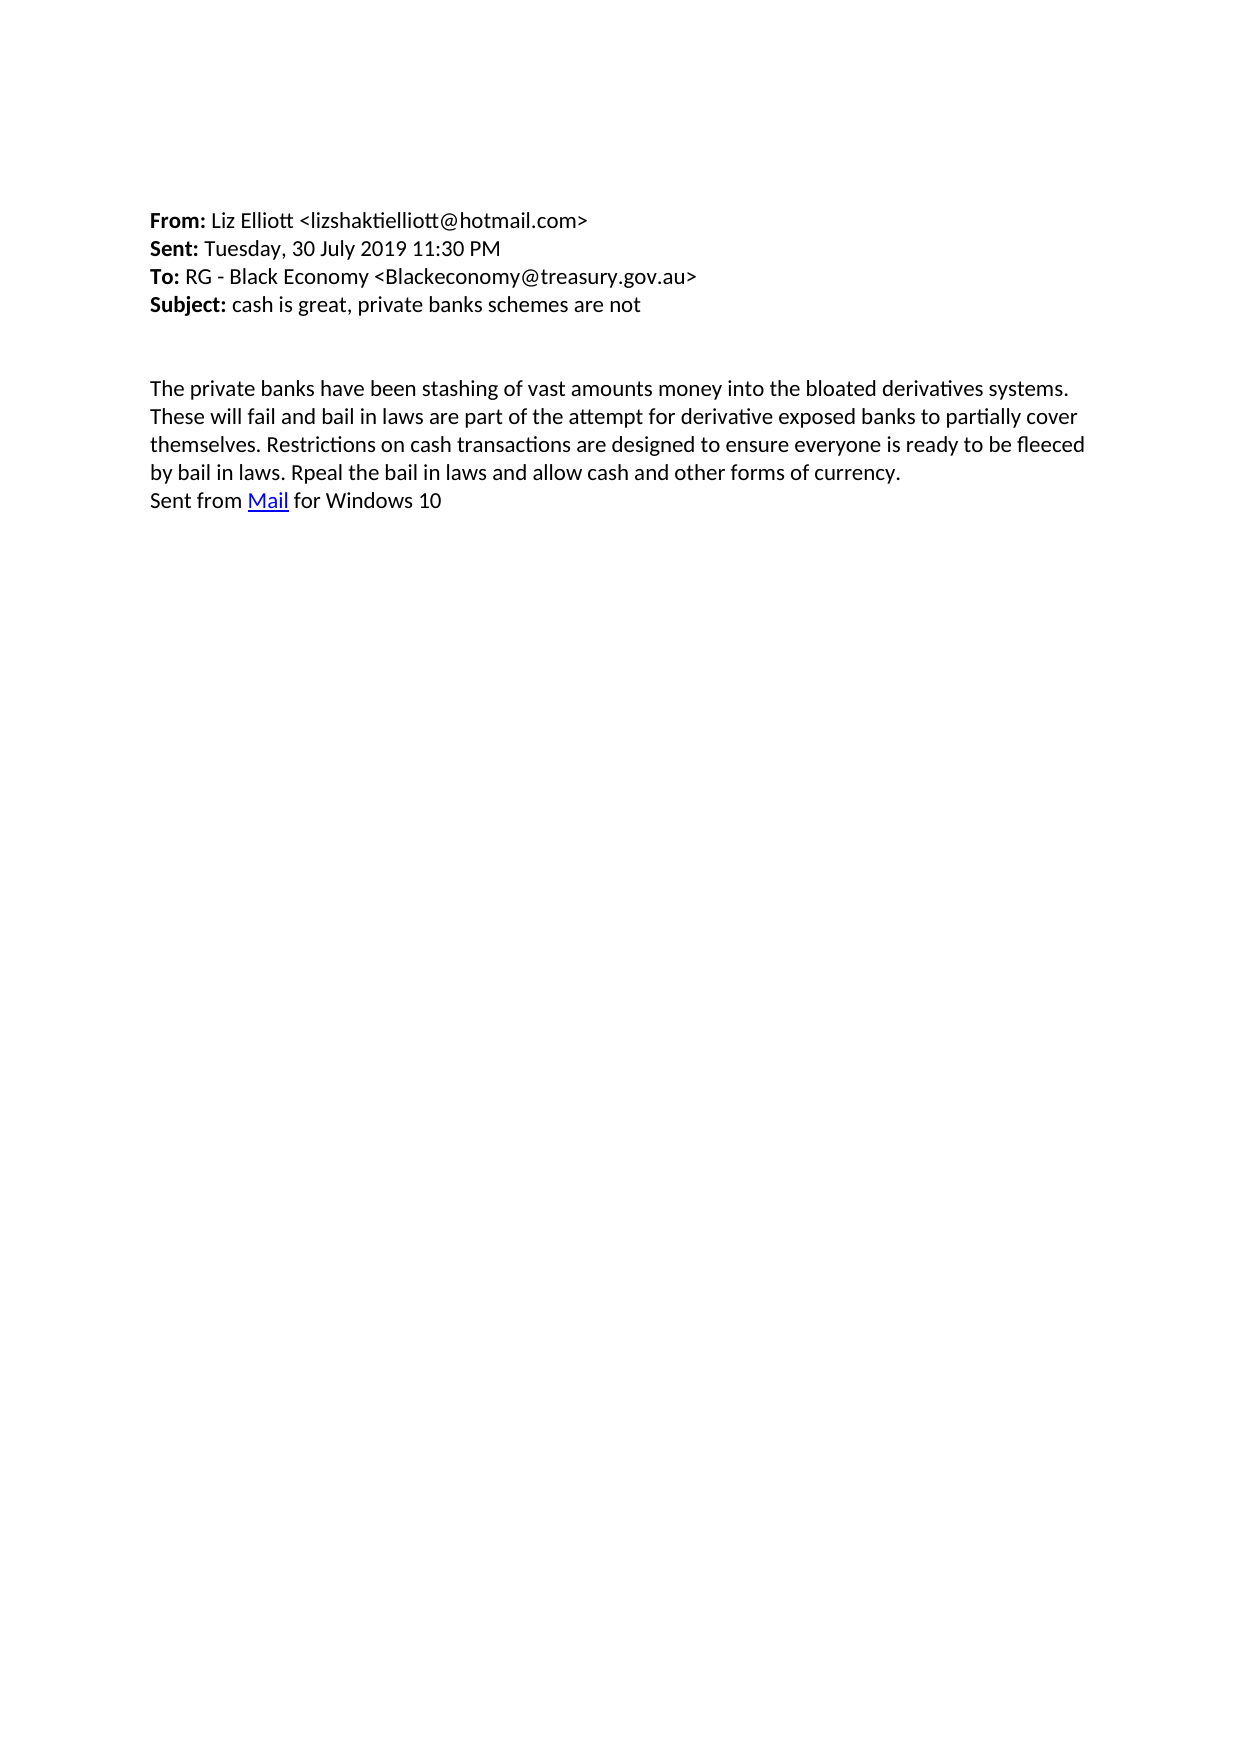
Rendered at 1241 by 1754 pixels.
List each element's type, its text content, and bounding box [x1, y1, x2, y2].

text The private banks have been stashing of vast amounts money into the bloated derivatives systems. These will fail and bail in laws are part of the attempt for derivative exposed banks to partially cover themselves. Restrictions on cash transactions are designed to ensure everyone is ready to be fleeced by bail in laws. Rpeal the bail in laws and allow cash and other forms of currency. [150, 374, 1090, 486]
text From: Liz Elliott <lizshaktielliott@hotmail.com> Sent: Tuesday, 30 July 2019 11:30 PM To: RG - Black Economy <Blackeconomy@treasury.gov.au> Subject: cash is great, private banks schemes are not [150, 206, 1090, 318]
text Sent from Mail for Windows 10 [150, 486, 1090, 514]
